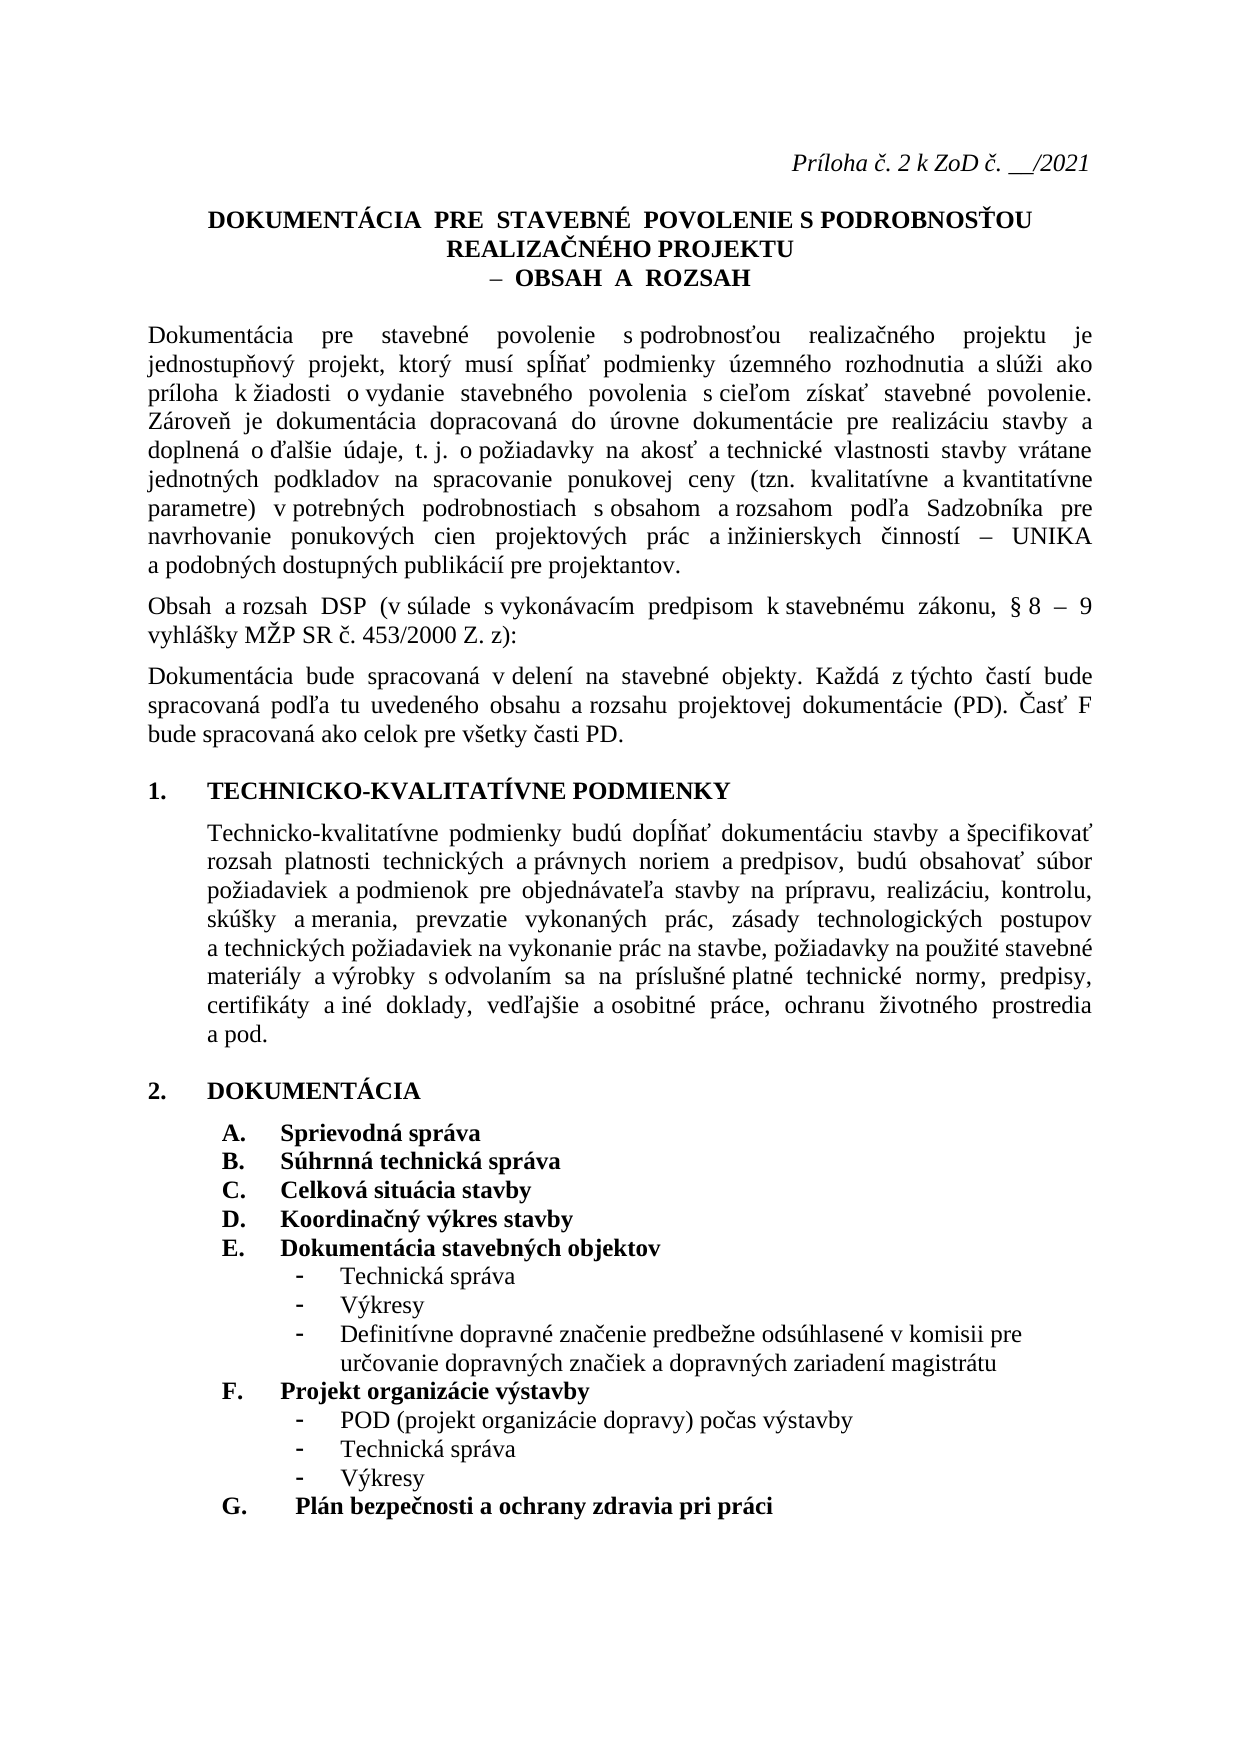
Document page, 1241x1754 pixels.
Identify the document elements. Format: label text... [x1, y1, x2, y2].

text B. Súhrnná technická správa [222, 1146, 1092, 1175]
text C. Celková situácia stavby [222, 1175, 1092, 1204]
text Obsah a rozsah DSP (v súlade s vykonávacím predpisom k stavebnému zákonu, § 8 – 9 vyhlášky MŽP SR č. 453/2000 Z. z): [148, 591, 1092, 649]
list Technická správa [295, 1261, 1092, 1290]
list Technická správa [295, 1434, 1092, 1463]
list Výkresy [295, 1290, 1092, 1319]
text Dokumentácia bude spracovaná v delení na stavebné objekty. Každá z týchto častí bude spracovaná podľa tu uvedeného obsahu a rozsahu projektovej dokumentácie (PD). Časť F bude spracovaná ako celok pre všetky časti PD. [148, 661, 1092, 748]
text DOKUMENTÁCIA PRE STAVEBNÉ POVOLENIE S PODROBNOSŤOU REALIZAČNÉHO PROJEKTU [148, 205, 1092, 263]
text D. Koordinačný výkres stavby [222, 1204, 1092, 1233]
text A. Sprievodná správa [222, 1118, 1092, 1146]
list Výkresy [295, 1463, 1092, 1491]
text Dokumentácia pre stavebné povolenie s podrobnosťou realizačného projektu je jednostupňový projekt, ktorý musí spĺňať podmienky územného rozhodnutia a slúži ako príloha k žiadosti o vydanie stavebného povolenia s cieľom získať stavebné povolenie. Zároveň je dokumentácia dopracovaná do úrovne dokumentácie pre realizáciu stavby a doplnená o ďalšie údaje, t. j. o požiadavky na akosť a technické vlastnosti stavby vrátane jednotných podkladov na spracovanie ponukovej ceny (tzn. kvalitatívne a kvantitatívne parametre) v potrebných podrobnostiach s obsahom a rozsahom podľa Sadzobníka pre navrhovanie ponukových cien projektových prác a inžinierskych činností – UNIKA a podobných dostupných publikácií pre projektantov. [148, 320, 1092, 579]
list POD (projekt organizácie dopravy) počas výstavby [295, 1405, 1092, 1434]
text Technicko-kvalitatívne podmienky budú dopĺňať dokumentáciu stavby a špecifikovať rozsah platnosti technických a právnych noriem a predpisov, budú obsahovať súbor požiadaviek a podmienok pre objednávateľa stavby na prípravu, realizáciu, kontrolu, skúšky a merania, prevzatie vykonaných prác, zásady technologických postupov a technických požiadaviek na vykonanie prác na stavbe, požiadavky na použité stavebné materiály a výrobky s odvolaním sa na príslušné platné technické normy, predpisy, certifikáty a iné doklady, vedľajšie a osobitné práce, ochranu životného prostredia a pod. [207, 818, 1092, 1048]
text E. Dokumentácia stavebných objektov [222, 1233, 1092, 1261]
list DOKUMENTÁCIA [148, 1076, 1092, 1105]
text Príloha č. 2 k ZoD č. __/2021 [148, 148, 1092, 176]
text F. Projekt organizácie výstavby [222, 1376, 1092, 1405]
text G. Plán bezpečnosti a ochrany zdravia pri práci [148, 1491, 1092, 1520]
list Definitívne dopravné značenie predbežne odsúhlasené v komisii pre určovanie dopravných značiek a dopravných zariadení magistrátu [295, 1319, 1107, 1376]
list TECHNICKO-KVALITATÍVNE PODMIENKY [148, 776, 1092, 805]
text – OBSAH A ROZSAH [148, 263, 1092, 291]
